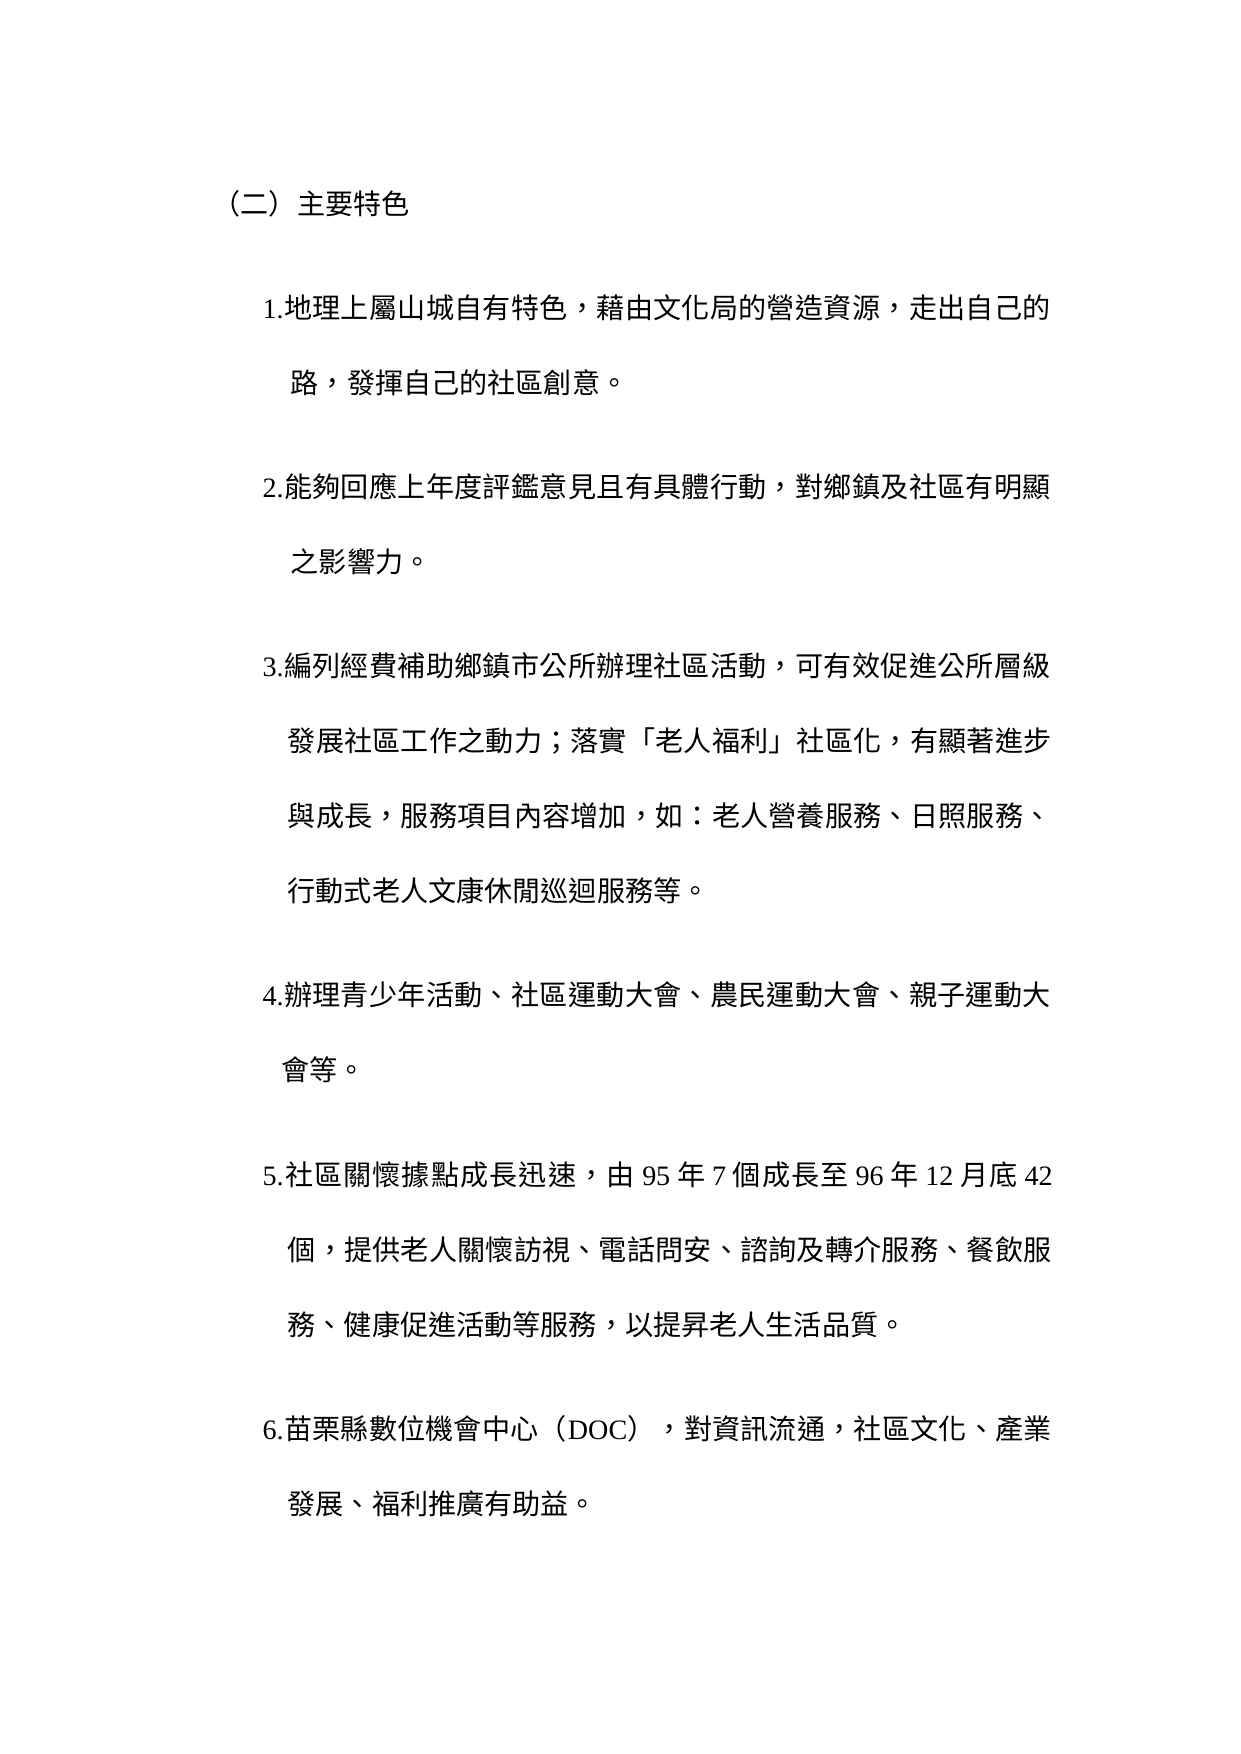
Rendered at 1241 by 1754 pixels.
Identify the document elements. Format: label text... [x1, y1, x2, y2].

text （二）主要特色 [187, 164, 978, 239]
text 1.地理上屬山城自有特色，藉由文化局的營造資源，走出自己的路，發揮自己的社區創意。 [262, 269, 1053, 419]
text 5.社區關懷據點成長迅速，由95年7個成長至96年12月底42個，提供老人關懷訪視、電話問安、諮詢及轉介服務、餐飲服務、健康促進活動等服務，以提昇老人生活品質。 [262, 1135, 1053, 1360]
text 4.辦理青少年活動、社區運動大會、農民運動大會、親子運動大會等。 [262, 956, 1053, 1106]
text 3.編列經費補助鄉鎮市公所辦理社區活動，可有效促進公所層級發展社區工作之動力；落實「老人福利」社區化，有顯著進步與成長，服務項目內容增加，如：老人營養服務、日照服務、行動式老人文康休閒巡迴服務等。 [262, 627, 1053, 927]
text 2.能夠回應上年度評鑑意見且有具體行動，對鄉鎮及社區有明顯之影響力。 [262, 448, 1053, 598]
text 6.苗栗縣數位機會中心（DOC），對資訊流通，社區文化、產業發展、福利推廣有助益。 [262, 1389, 1053, 1539]
